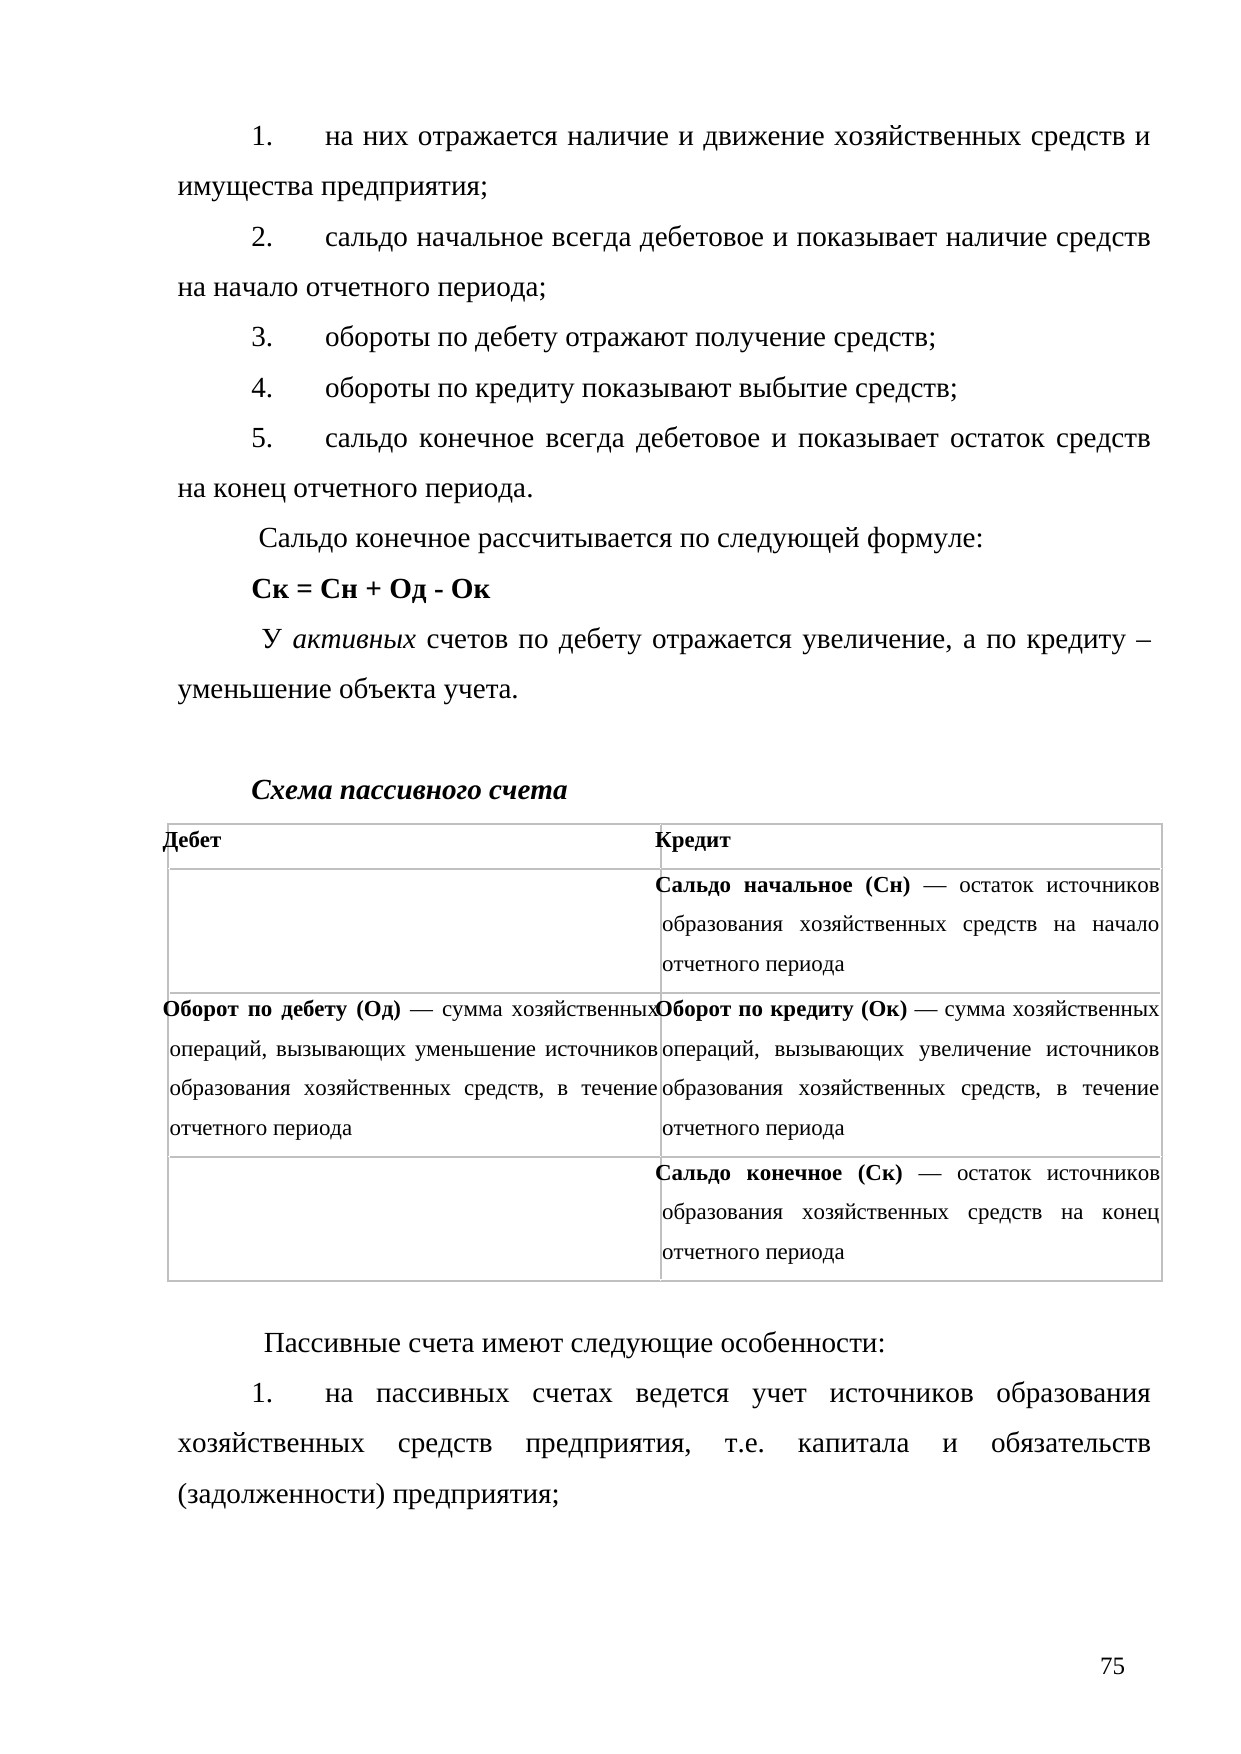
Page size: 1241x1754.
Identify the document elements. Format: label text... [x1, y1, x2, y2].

text У активных счетов по дебету отражается увеличение, а по кредиту – уменьшение объекта учета. [177, 621, 1152, 705]
table_cell Оборот по кредиту (Ок) — сумма хозяйственных операций, вызывающих увеличение источников образования хозяйственных средств, в течение отчетного периода [662, 992, 1161, 1156]
text Ск = Сн + Од - Ок [177, 571, 1152, 604]
list обороты по кредиту показывают выбытие средств; [177, 370, 1152, 403]
table_cell [169, 870, 660, 992]
list обороты по дебету отражают получение средств; [177, 319, 1152, 353]
list на пассивных счетах ведется учет источников образования хозяйственных средств предприятия, т.е. капитала и обязательств (задолженности) предприятия; [177, 1375, 1152, 1509]
text Пассивные счета имеют следующие особенности: [177, 1325, 1152, 1358]
list сальдо начальное всегда дебетовое и показывает наличие средств на начало отчетного периода; [177, 219, 1152, 303]
text Схема пассивного счета [177, 772, 1152, 806]
table_cell Сальдо начальное (Сн) — остаток источников образования хозяйственных средств на начало отчетного периода [662, 868, 1161, 992]
table_cell Сальдо конечное (Ск) — остаток источников образования хозяйственных средств на конец отчетного периода [660, 1156, 1161, 1280]
text Сальдо конечное рассчитывается по следующей формуле: [177, 521, 1152, 554]
list на них отражается наличие и движение хозяйственных средств и имущества предприятия; [177, 118, 1152, 202]
table_cell [169, 1158, 660, 1280]
table_cell Оборот по дебету (Од) — сумма хозяйственных операций, вызывающих уменьшение источников образования хозяйственных средств, в течение отчетного периода [169, 994, 660, 1156]
table_header Дебет [169, 825, 660, 868]
table_header Кредит [662, 825, 1161, 868]
list сальдо конечное всегда дебетовое и показывает остаток средств на конец отчетного периода. [177, 420, 1152, 504]
